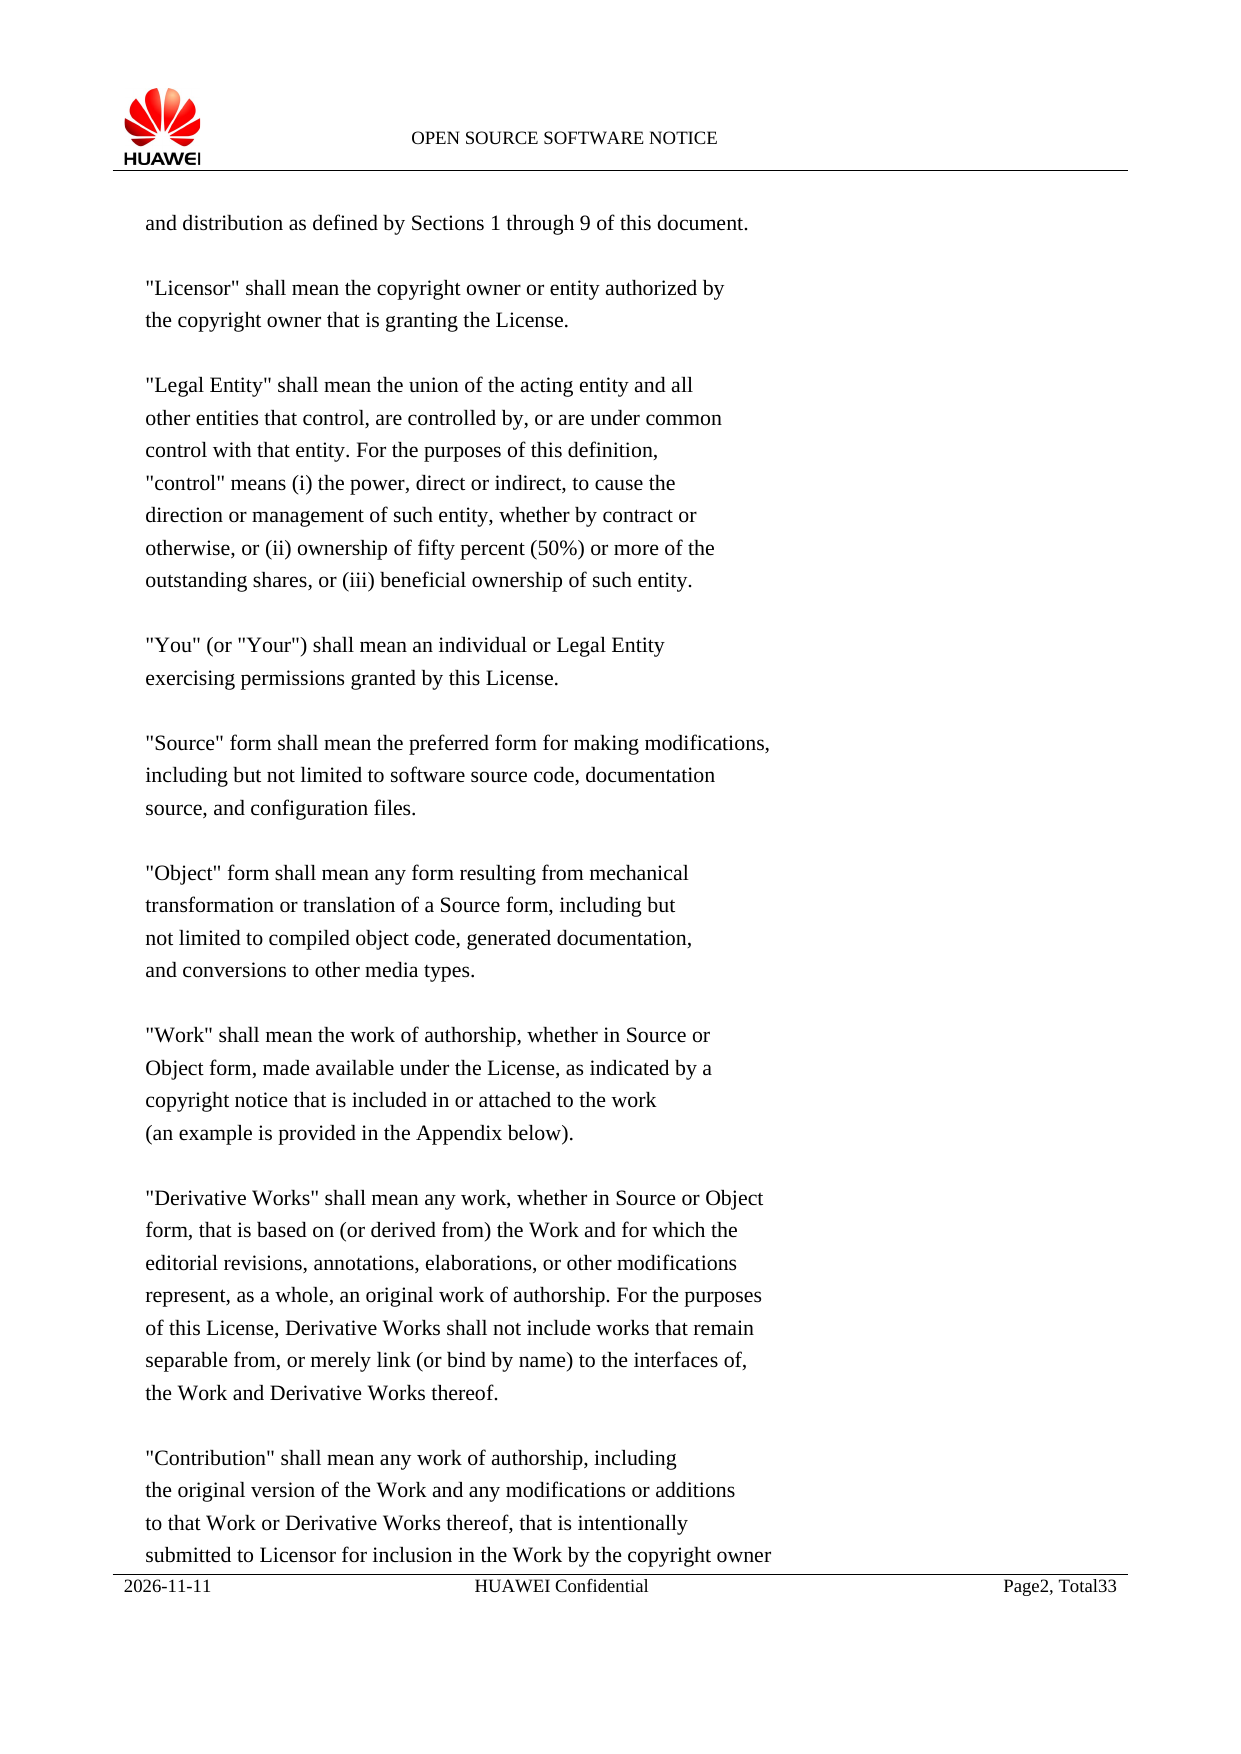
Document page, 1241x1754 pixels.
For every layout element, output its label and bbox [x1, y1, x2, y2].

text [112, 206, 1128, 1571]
picture [124, 88, 201, 165]
